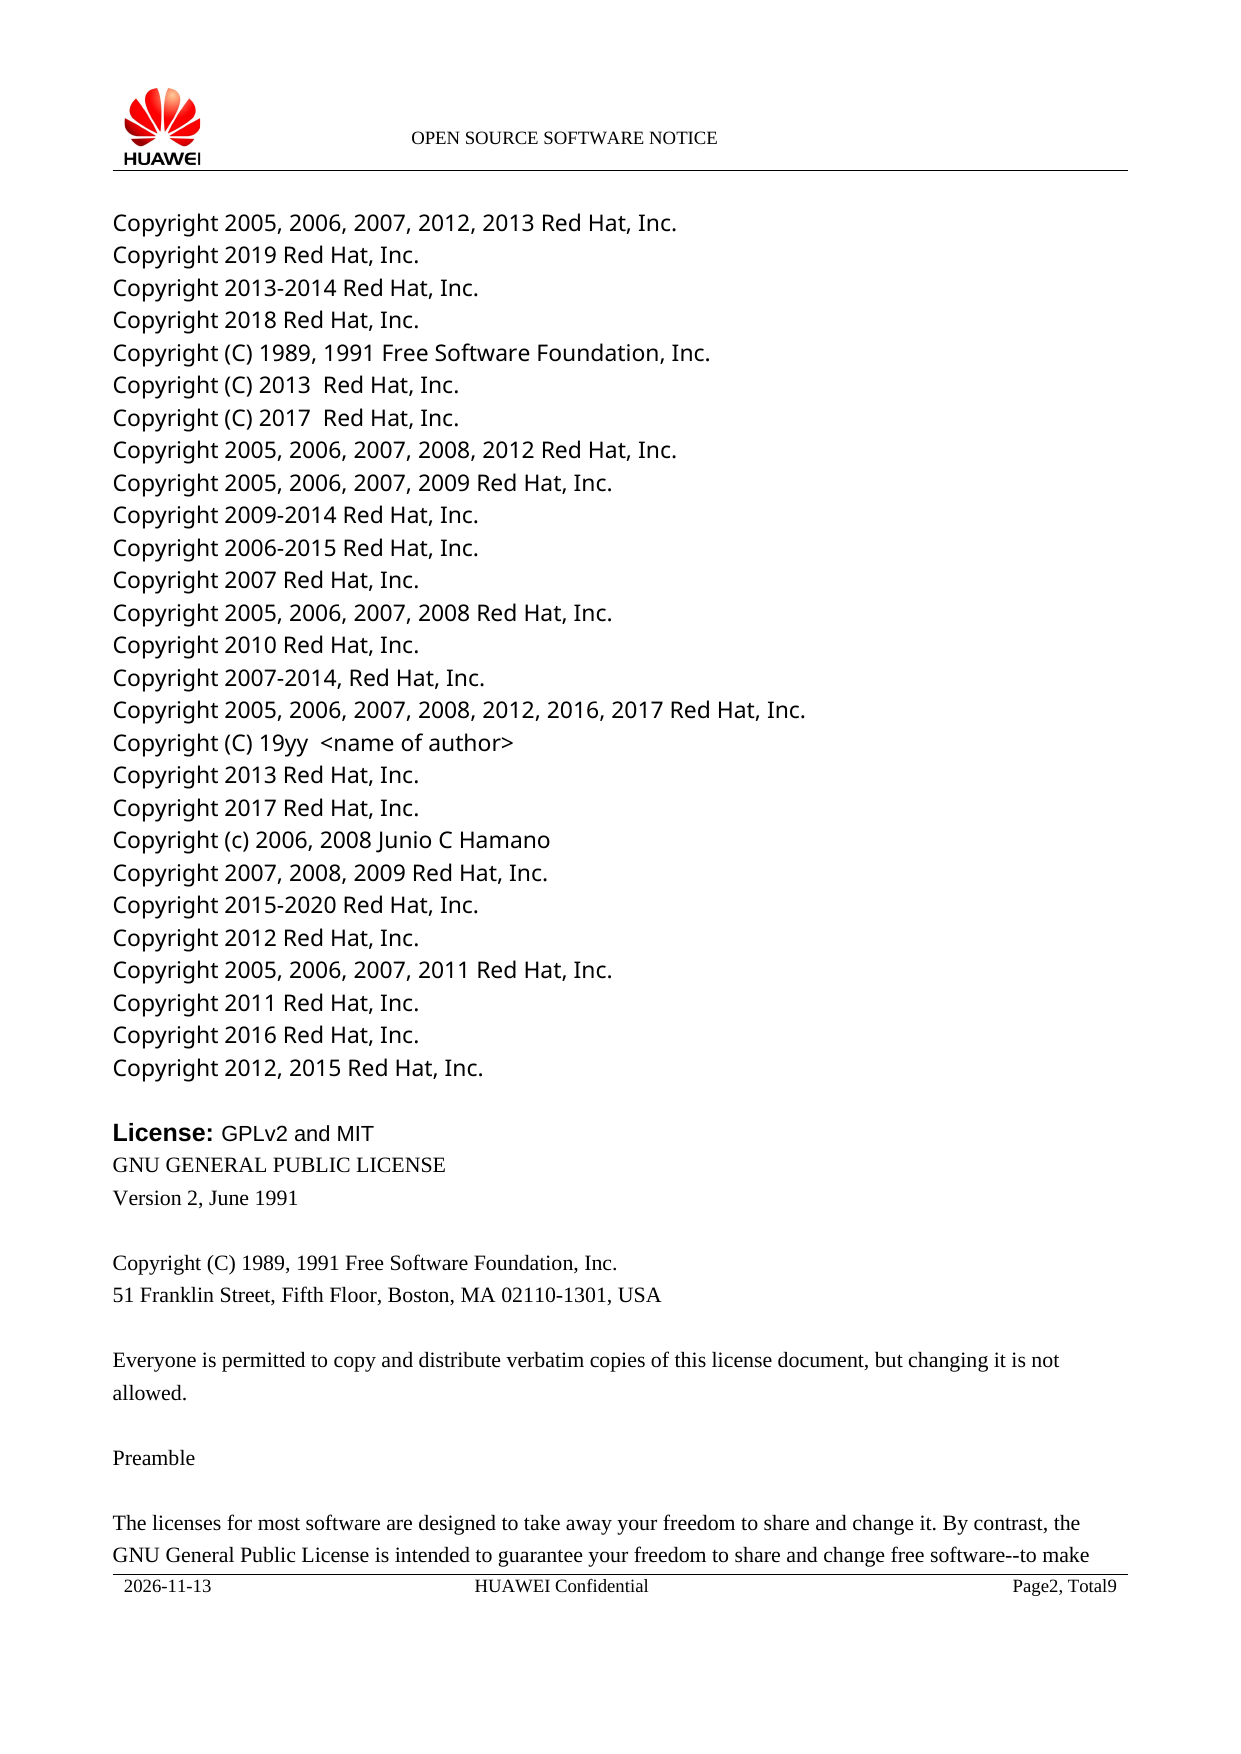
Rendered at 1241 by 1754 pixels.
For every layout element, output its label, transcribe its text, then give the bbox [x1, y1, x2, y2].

picture [124, 88, 201, 165]
text License: GPLv2 and MIT [112, 1116, 1128, 1149]
